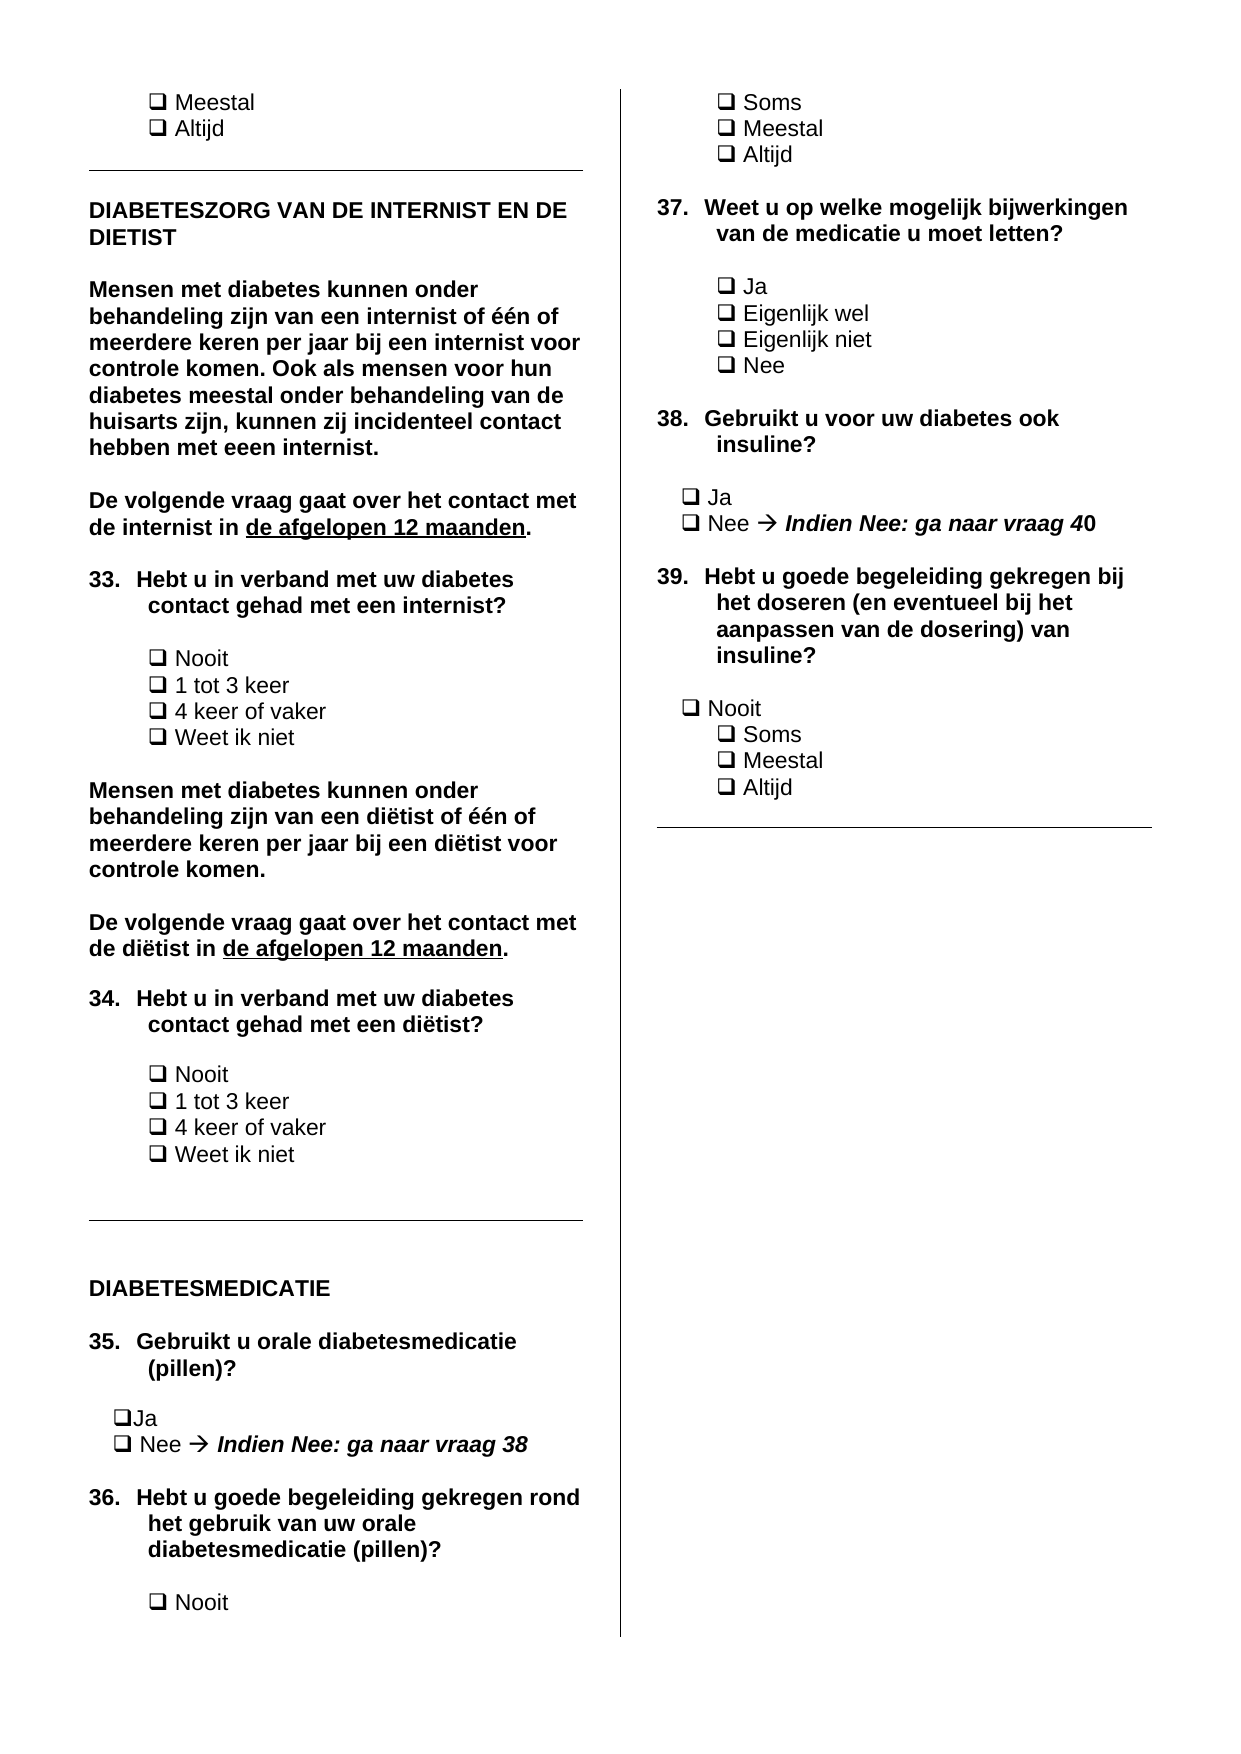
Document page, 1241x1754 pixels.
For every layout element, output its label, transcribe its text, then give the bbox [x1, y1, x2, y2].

text 34. Hebt u in verband met uw diabetes contact gehad met een diëtist? [89, 985, 583, 1038]
text DIABETESZORG VAN DE INTERNIST EN DE DIETIST [89, 197, 583, 250]
text Nooit [148, 1589, 583, 1615]
text Eigenlijk wel [716, 299, 1152, 326]
text De volgende vraag gaat over het contact met de internist in de afgelopen 12 maanden. [89, 487, 583, 540]
text Altijd [716, 774, 1152, 800]
text 1 tot 3 keer [89, 1088, 583, 1114]
text Ja [89, 1404, 583, 1431]
text Altijd [148, 115, 583, 141]
text 35. Gebruikt u orale diabetesmedicatie (pillen)? [89, 1328, 583, 1381]
text 38. Gebruikt u voor uw diabetes ook insuline? [657, 405, 1152, 458]
text Soms [716, 721, 1152, 747]
text DIABETESMEDICATIE [89, 1275, 583, 1302]
text 4 keer of vaker [89, 1114, 583, 1141]
text De volgende vraag gaat over het contact met de diëtist in de afgelopen 12 maanden. [89, 909, 583, 961]
text Mensen met diabetes kunnen onder behandeling zijn van een internist of één of meerdere keren per jaar bij een internist voor controle komen. Ook als mensen voor hun diabetes meestal onder behandeling van de huisarts zijn, kunnen zij incidenteel contact hebben met eeen internist. [89, 276, 583, 461]
text Meestal [89, 89, 583, 115]
text Ja [716, 273, 1152, 299]
text Soms [716, 89, 1152, 115]
text Nee Indien Nee: ga naar vraag 38 [89, 1431, 583, 1457]
text Weet ik niet [89, 724, 583, 751]
text 36. Hebt u goede begeleiding gekregen rond het gebruik van uw orale diabetesmedicatie (pillen)? [89, 1483, 583, 1563]
text Meestal [657, 115, 1152, 141]
text Altijd [716, 141, 1152, 168]
text 4 keer of vaker [89, 698, 583, 724]
text Nooit [657, 695, 1152, 721]
text 37. Weet u op welke mogelijk bijwerkingen van de medicatie u moet letten? [657, 194, 1152, 247]
text Weet ik niet [89, 1141, 583, 1167]
text 1 tot 3 keer [89, 672, 583, 698]
text Nooit [89, 1061, 583, 1088]
text Nee Indien Nee: ga naar vraag 40 [657, 510, 1152, 537]
text Nee [716, 352, 1152, 378]
text 33. Hebt u in verband met uw diabetes contact gehad met een internist? [89, 566, 583, 619]
text Meestal [657, 747, 1152, 774]
text 39. Hebt u goede begeleiding gekregen bij het doseren (en eventueel bij het aanpassen van de dosering) van insuline? [657, 563, 1152, 668]
text Mensen met diabetes kunnen onder behandeling zijn van een diëtist of één of meerdere keren per jaar bij een diëtist voor controle komen. [89, 777, 583, 882]
text Ja [657, 484, 1152, 510]
text Eigenlijk niet [657, 326, 1152, 352]
text Nooit [89, 645, 583, 672]
